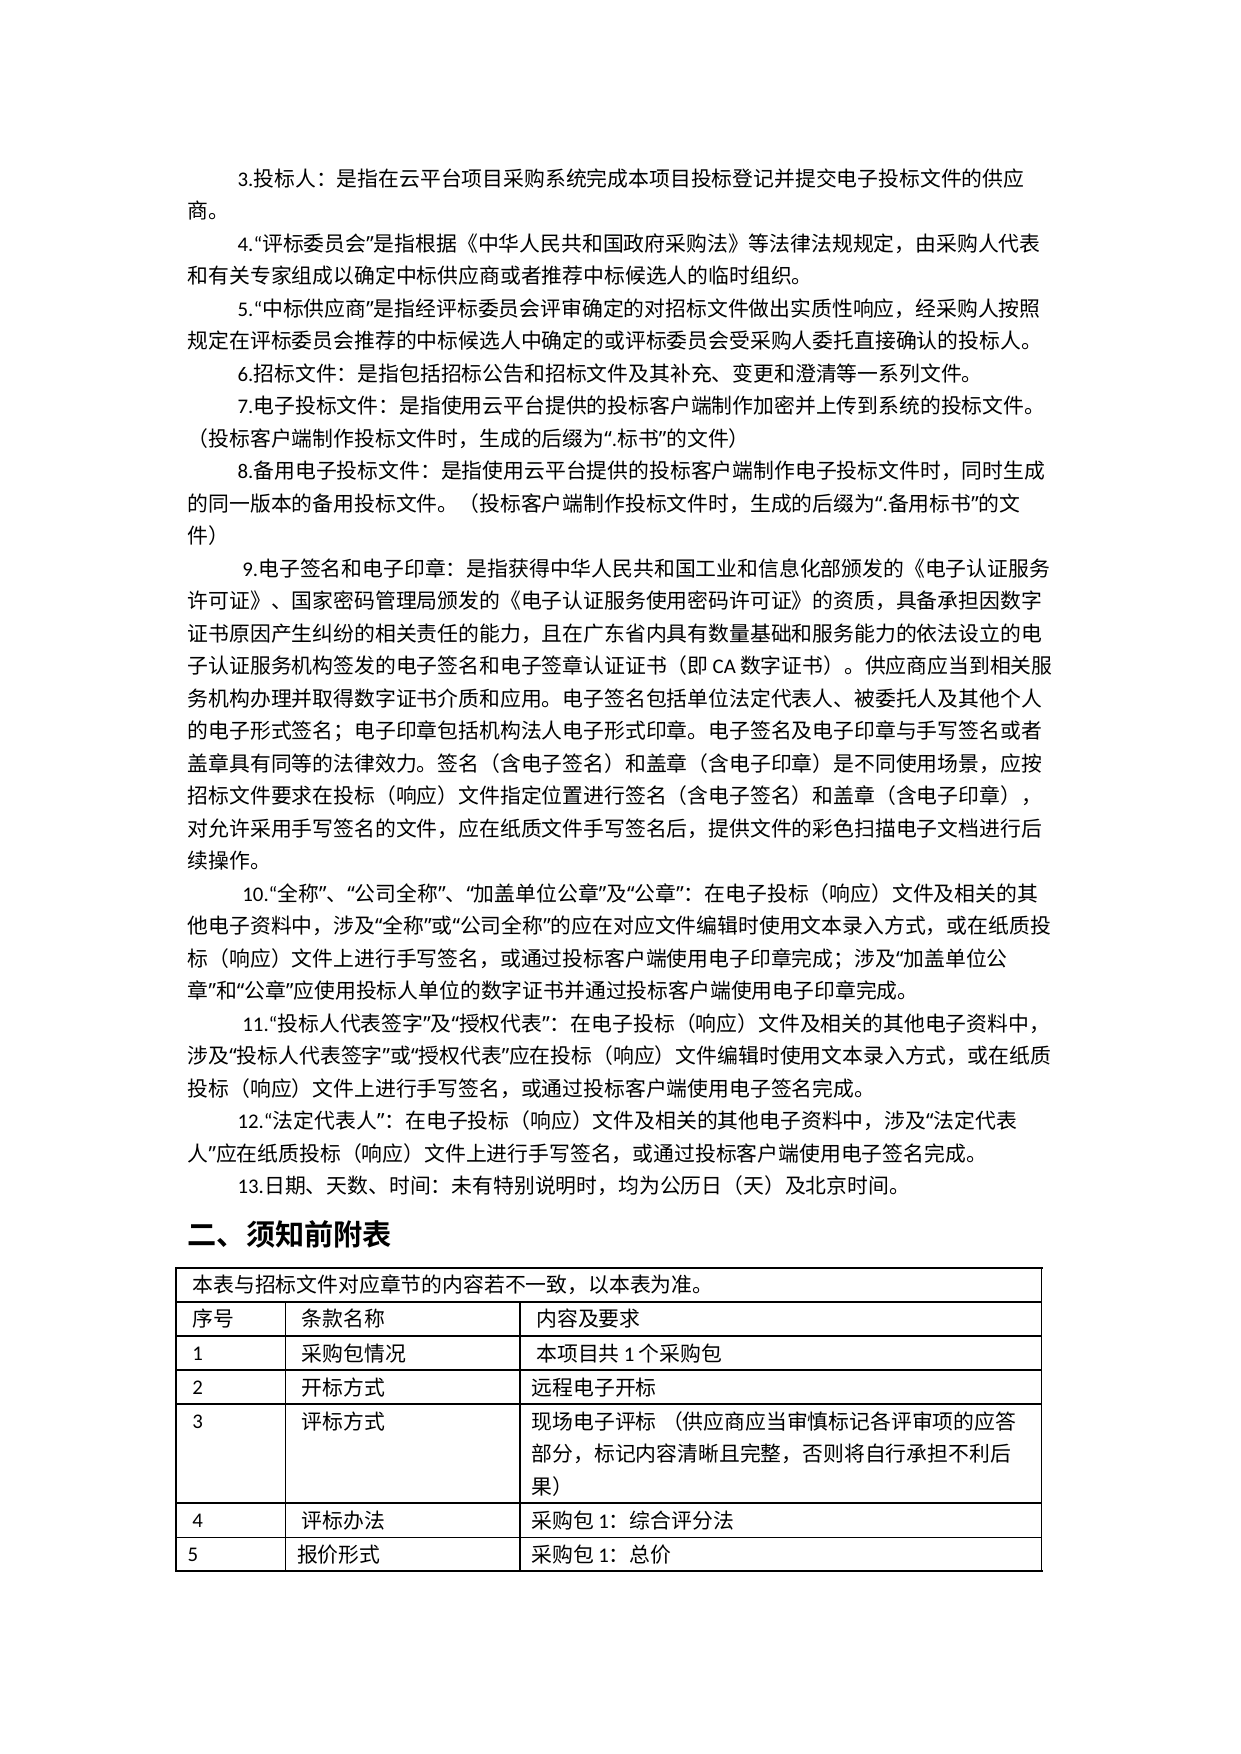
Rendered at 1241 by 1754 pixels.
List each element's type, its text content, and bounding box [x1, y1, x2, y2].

table_cell 4 [177, 1504, 285, 1536]
text 6.招标文件：是指包括招标公告和招标文件及其补充、变更和澄清等一系列文件。 [187, 357, 1053, 389]
table_cell 序号 [177, 1303, 285, 1335]
table_cell 内容及要求 [521, 1303, 1041, 1335]
text 13.日期、天数、时间：未有特别说明时，均为公历日（天）及北京时间。 [187, 1169, 1053, 1202]
table_cell 报价形式 [286, 1538, 519, 1570]
table_cell 5 [177, 1538, 285, 1570]
table_cell 条款名称 [286, 1303, 519, 1335]
table_cell 采购包1：综合评分法 [521, 1504, 1041, 1536]
table_cell 1 [177, 1337, 285, 1369]
table_cell 本项目共1个采购包 [521, 1337, 1041, 1369]
table_cell 开标方式 [286, 1371, 519, 1403]
table_cell 评标办法 [286, 1504, 519, 1536]
text 7.电子投标文件：是指使用云平台提供的投标客户端制作加密并上传到系统的投标文件。（投标客户端制作投标文件时，生成的后缀为“.标书”的文件） [187, 389, 1053, 454]
text 12.“法定代表人”：在电子投标（响应）文件及相关的其他电子资料中，涉及“法定代表人”应在纸质投标（响应）文件上进行手写签名，或通过投标客户端使用电子签名完成。 [187, 1104, 1053, 1169]
text 8.备用电子投标文件：是指使用云平台提供的投标客户端制作电子投标文件时，同时生成的同一版本的备用投标文件。（投标客户端制作投标文件时，生成的后缀为“.备用标书”的文件） [187, 454, 1053, 552]
table_cell 现场电子评标 （供应商应当审慎标记各评审项的应答部分，标记内容清晰且完整，否则将自行承担不利后果） [521, 1405, 1041, 1502]
text 3.投标人：是指在云平台项目采购系统完成本项目投标登记并提交电子投标文件的供应商。 [187, 162, 1053, 227]
table_cell 远程电子开标 [521, 1371, 1041, 1403]
table_cell 3 [177, 1405, 285, 1502]
table_cell 采购包情况 [286, 1337, 519, 1369]
table_header 本表与招标文件对应章节的内容若不一致，以本表为准。 [177, 1269, 1041, 1301]
table_cell 2 [177, 1371, 285, 1403]
text 10.“全称”、“公司全称”、“加盖单位公章”及“公章”：在电子投标（响应）文件及相关的其他电子资料中，涉及“全称”或“公司全称”的应在对应文件编辑时使用文本录入方式，或在纸质投标（响应）文件上进行手写签名，或通过投标客户端使用电子印章完成；涉及“加盖单位公章”和“公章”应使用投标人单位的数字证书并通过投标客户端使用电子印章完成。 [187, 877, 1053, 1007]
table_cell 评标方式 [286, 1405, 519, 1502]
text 二、须知前附表 [187, 1202, 1053, 1267]
table_cell 采购包1：总价 [521, 1538, 1041, 1570]
text 11.“投标人代表签字”及“授权代表”：在电子投标（响应）文件及相关的其他电子资料中，涉及“投标人代表签字”或“授权代表”应在投标（响应）文件编辑时使用文本录入方式，或在纸质投标（响应）文件上进行手写签名，或通过投标客户端使用电子签名完成。 [187, 1007, 1053, 1104]
text 4.“评标委员会”是指根据《中华人民共和国政府采购法》等法律法规规定，由采购人代表和有关专家组成以确定中标供应商或者推荐中标候选人的临时组织。 [187, 227, 1053, 292]
text 9.电子签名和电子印章：是指获得中华人民共和国工业和信息化部颁发的《电子认证服务许可证》、国家密码管理局颁发的《电子认证服务使用密码许可证》的资质，具备承担因数字证书原因产生纠纷的相关责任的能力，且在广东省内具有数量基础和服务能力的依法设立的电子认证服务机构签发的电子签名和电子签章认证证书（即CA数字证书）。供应商应当到相关服务机构办理并取得数字证书介质和应用。电子签名包括单位法定代表人、被委托人及其他个人的电子形式签名；电子印章包括机构法人电子形式印章。电子签名及电子印章与手写签名或者盖章具有同等的法律效力。签名（含电子签名）和盖章（含电子印章）是不同使用场景，应按招标文件要求在投标（响应）文件指定位置进行签名（含电子签名）和盖章（含电子印章），对允许采用手写签名的文件，应在纸质文件手写签名后，提供文件的彩色扫描电子文档进行后续操作。 [187, 552, 1053, 877]
text 5.“中标供应商”是指经评标委员会评审确定的对招标文件做出实质性响应，经采购人按照规定在评标委员会推荐的中标候选人中确定的或评标委员会受采购人委托直接确认的投标人。 [187, 292, 1053, 357]
